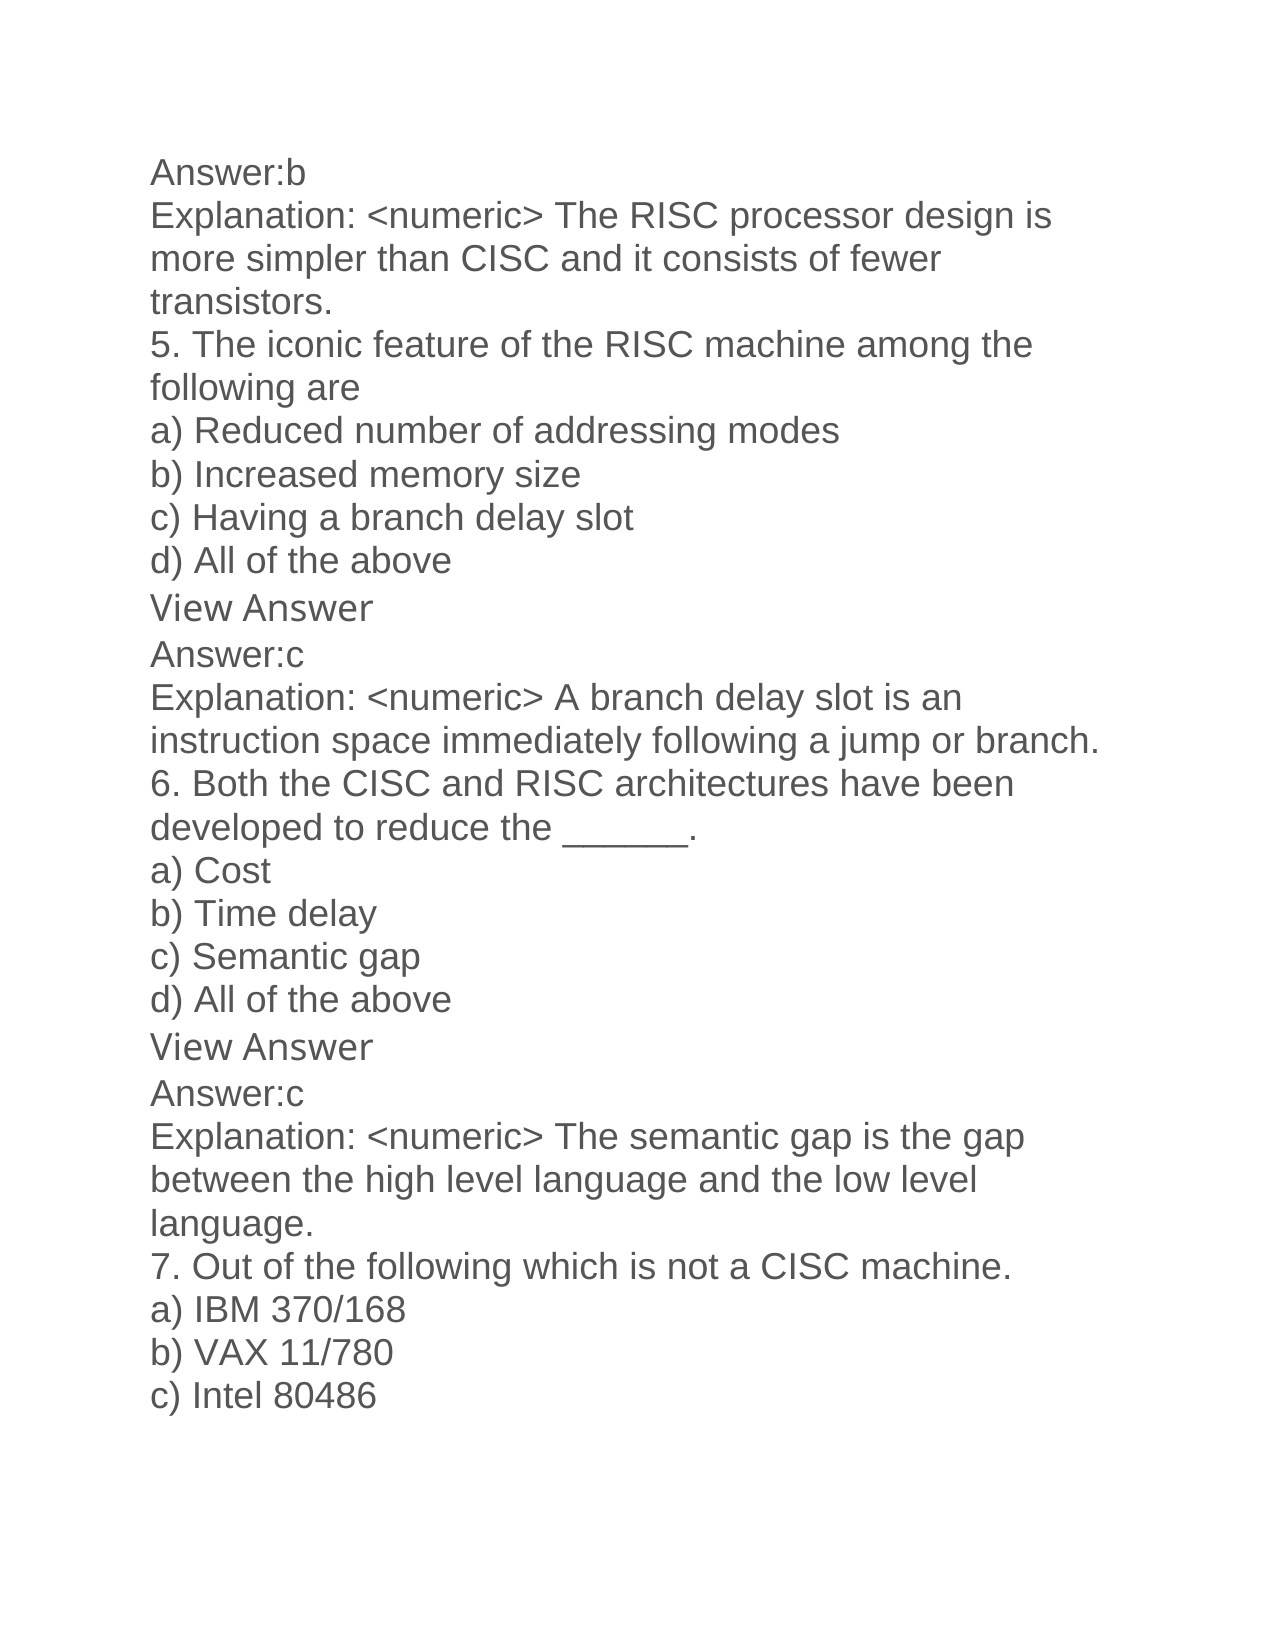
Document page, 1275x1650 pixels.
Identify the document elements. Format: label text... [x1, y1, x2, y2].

text 5. The iconic feature of the RISC machine among the following are a) Reduced number of addressing modes b) Increased memory size c) Having a branch delay slot d) All of the above View Answer [150, 322, 1125, 632]
text Answer:c Explanation: <numeric> The semantic gap is the gap between the high level language and the low level language. [150, 1071, 1125, 1244]
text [150, 1244, 1125, 1416]
text 6. Both the CISC and RISC architectures have been developed to reduce the ______. a) Cost b) Time delay c) Semantic gap d) All of the above View Answer [150, 762, 1125, 1071]
text Answer:c Explanation: <numeric> A branch delay slot is an instruction space immediately following a jump or branch. [150, 632, 1125, 762]
text Answer:b Explanation: <numeric> The RISC processor design is more simpler than CISC and it consists of fewer transistors. [150, 150, 1125, 322]
